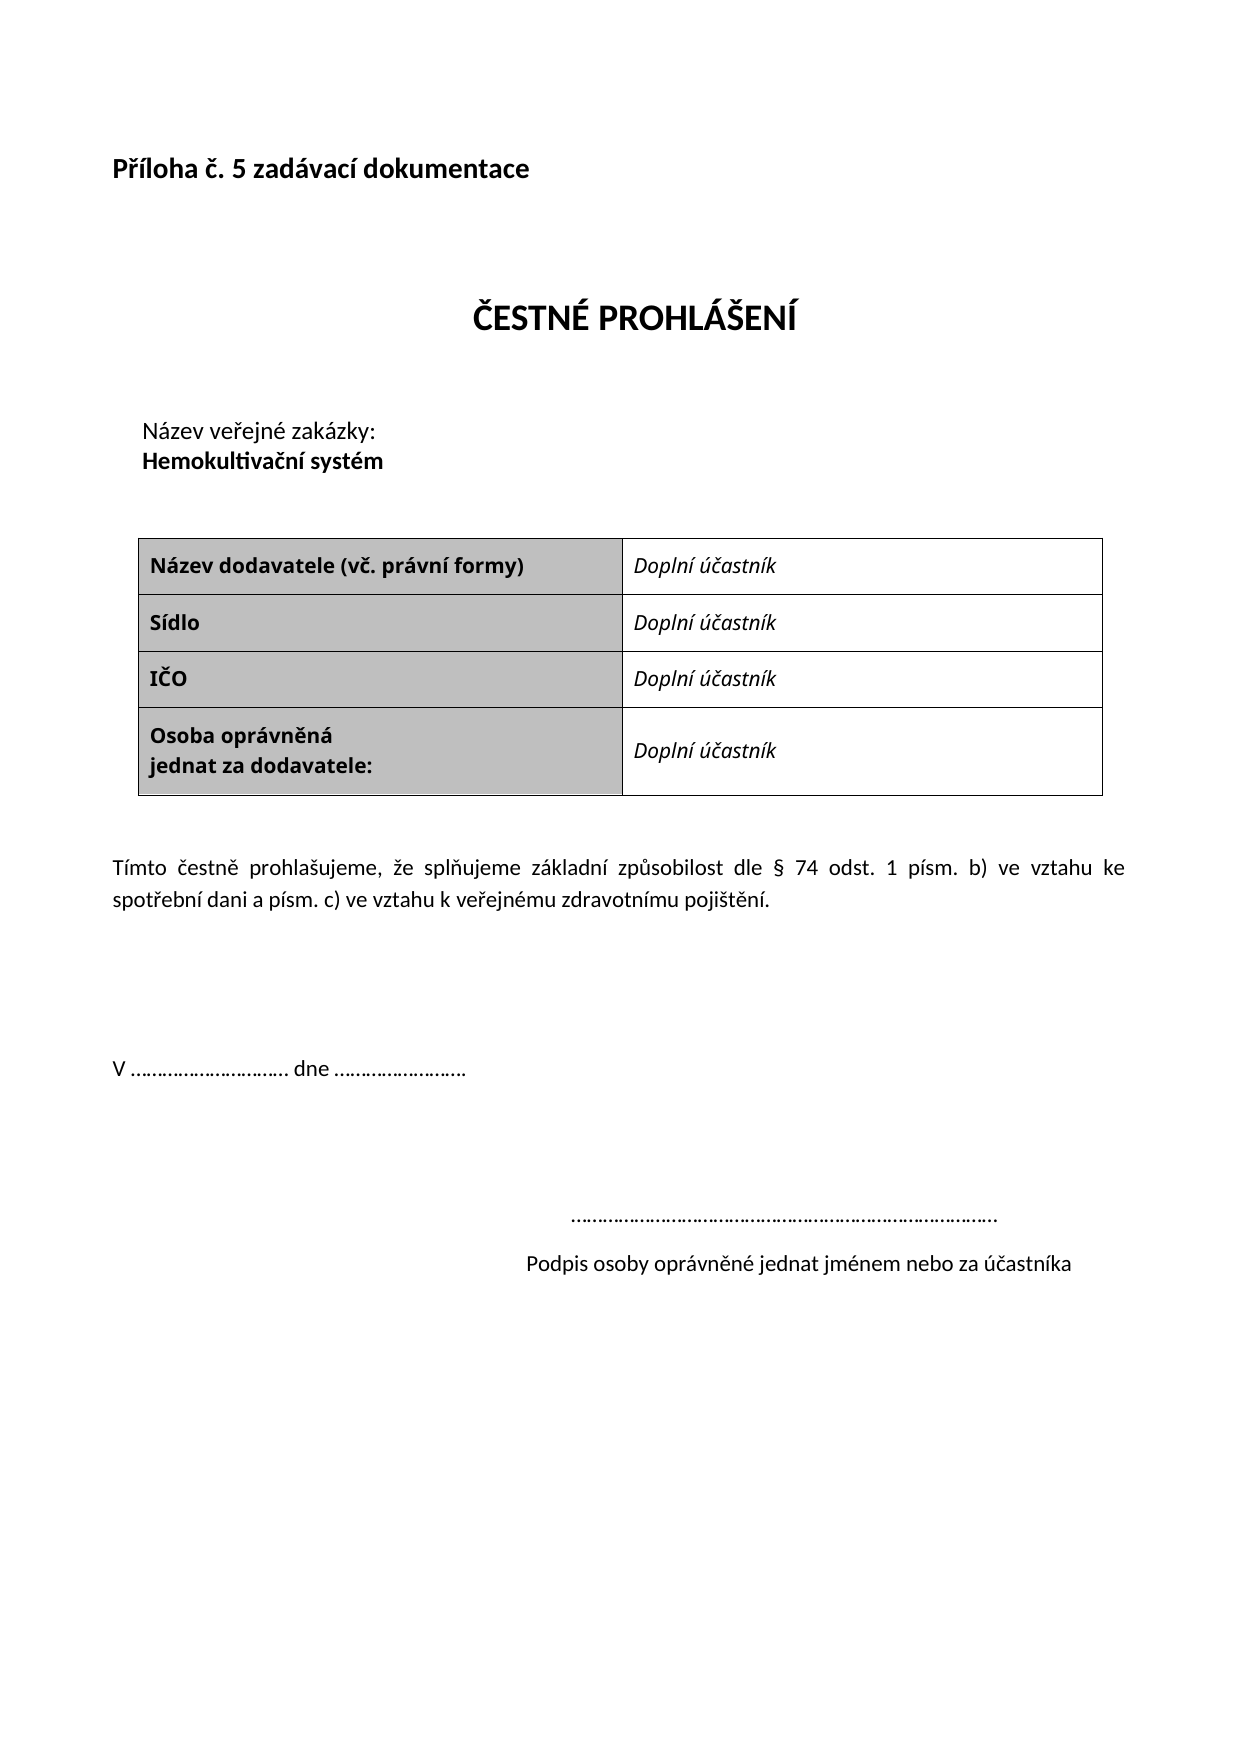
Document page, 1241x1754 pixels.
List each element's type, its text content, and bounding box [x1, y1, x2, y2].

text Hemokultivační systém [142, 445, 1128, 476]
table_header Doplní účastník [623, 539, 1102, 594]
text V ………………………… dne ……………………. [112, 1054, 1128, 1082]
text Tímto čestně prohlašujeme, že splňujeme základní způsobilost dle § 74 odst. 1 písm. b) ve vztahu ke spotřební dani a písm. c) ve vztahu k veřejnému zdravotnímu pojištění. [112, 853, 1128, 913]
text Příloha č. 5 zadávací dokumentace [112, 150, 1128, 186]
table_cell Sídlo [139, 595, 622, 651]
table_cell Doplní účastník [623, 652, 1102, 707]
table_cell Doplní účastník [623, 708, 1102, 794]
text Podpis osoby oprávněné jednat jménem nebo za účastníka [112, 1249, 1128, 1277]
table_cell Osoba oprávněná jednat za dodavatele: [139, 708, 622, 794]
text ……………………………………………………………………… [112, 1200, 1128, 1228]
text Název veřejné zakázky: [112, 415, 1128, 445]
table_cell IČO [139, 652, 622, 707]
table_header Název dodavatele (vč. právní formy) [139, 539, 622, 594]
table_cell Doplní účastník [623, 595, 1102, 651]
text ČESTNÉ PROHLÁŠENÍ [142, 294, 1128, 339]
